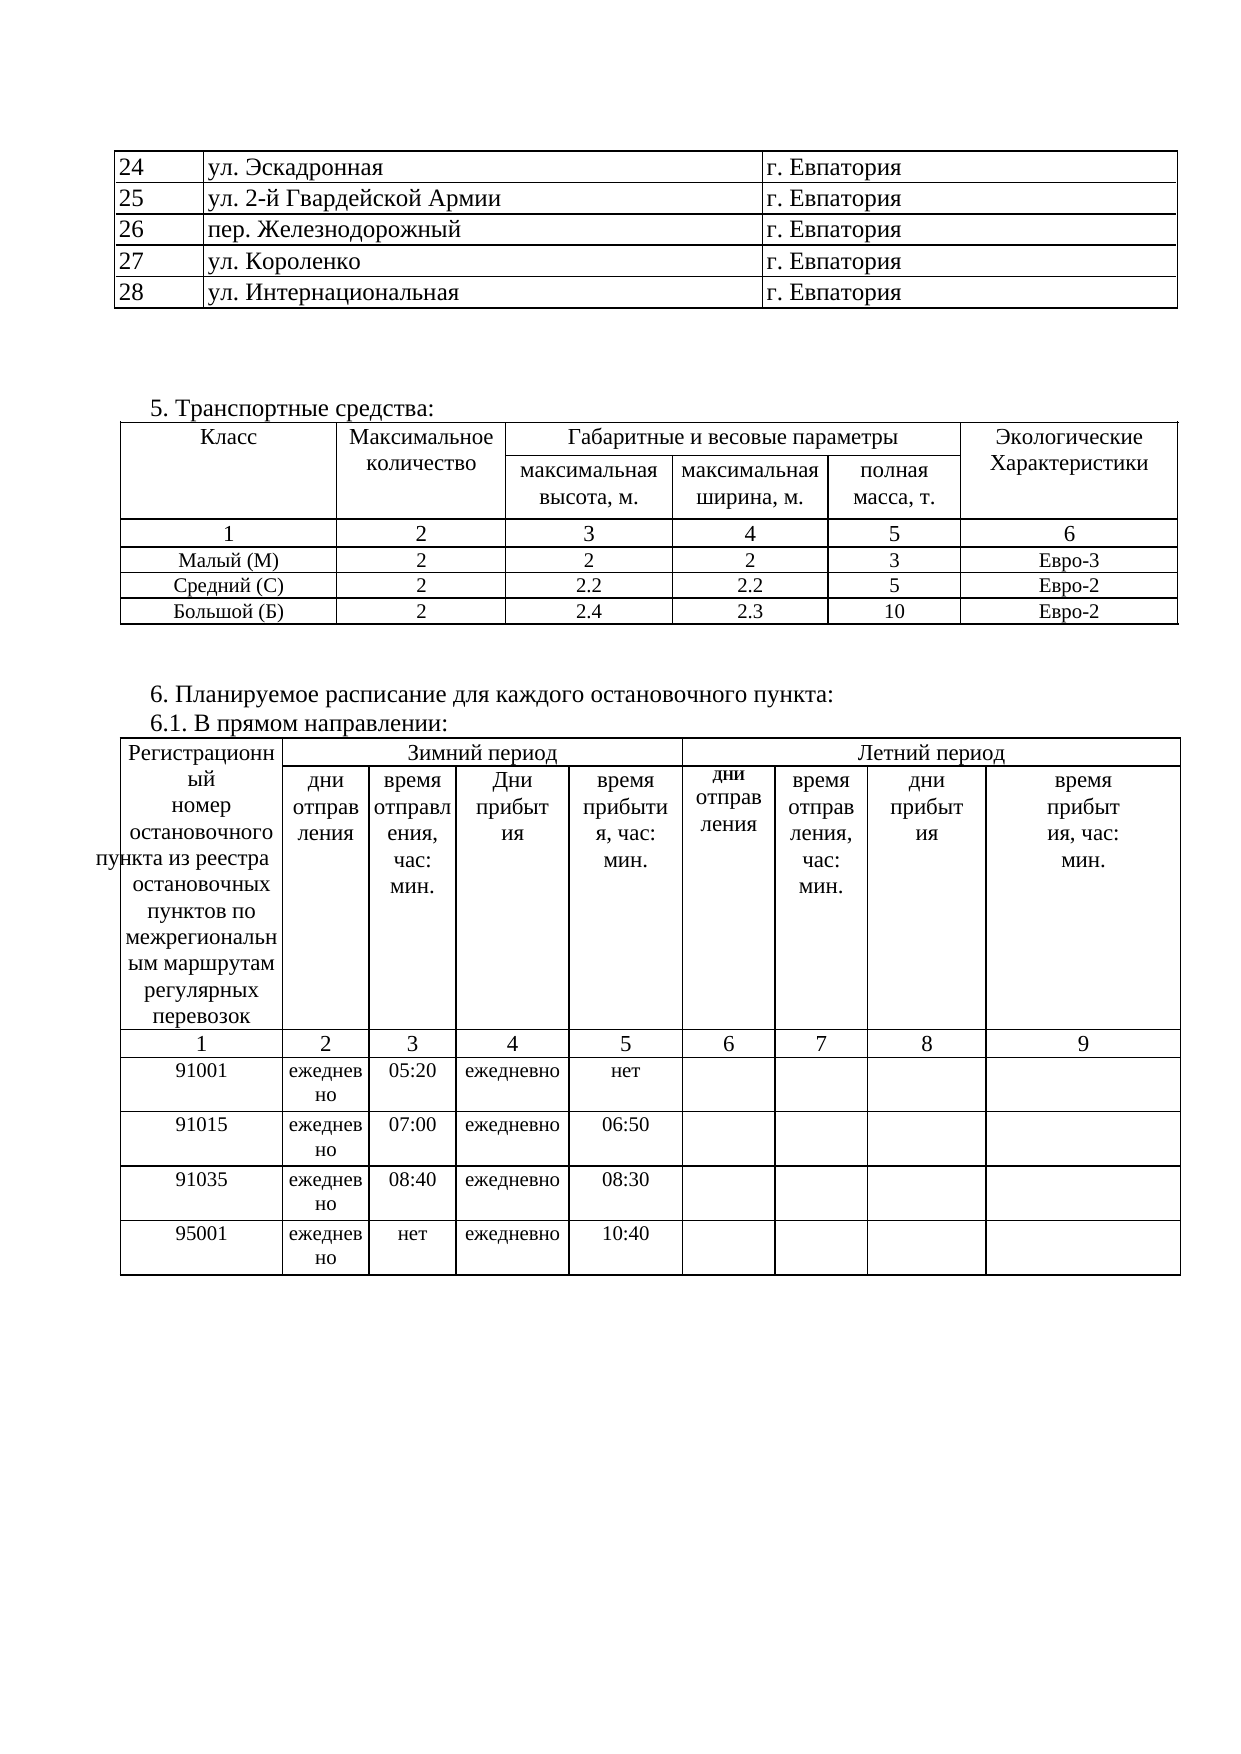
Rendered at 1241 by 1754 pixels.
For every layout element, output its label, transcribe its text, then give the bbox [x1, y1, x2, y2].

table_cell 2 [673, 548, 827, 572]
table_cell [987, 1167, 1180, 1219]
table_cell 8 [868, 1030, 985, 1056]
table_cell Дни прибыт ия [457, 767, 568, 1028]
table_cell 2 [283, 1030, 368, 1056]
table_cell ежедневно [283, 1112, 368, 1165]
table_cell 95001 [121, 1221, 282, 1274]
table_cell 5 [570, 1030, 682, 1056]
table_header Зимний период [283, 739, 682, 765]
table_cell 10:40 [570, 1221, 682, 1274]
table_cell 2.2 [506, 573, 672, 597]
table_cell [776, 1221, 867, 1274]
table_cell 91001 [121, 1058, 282, 1111]
table_cell [683, 1058, 774, 1111]
table_cell 9 [987, 1030, 1180, 1056]
table_header Экологические Характеристики [961, 423, 1177, 518]
table_cell 91015 [121, 1112, 282, 1165]
table_cell ежедневно [457, 1167, 568, 1219]
table_cell максимальная ширина, м. [673, 456, 827, 518]
table_cell время прибыт ия, час: мин. [987, 767, 1180, 1028]
table_cell 3 [370, 1030, 455, 1056]
table_cell 5 [829, 520, 960, 546]
table_cell 3 [506, 520, 672, 546]
table_cell 91035 [121, 1167, 282, 1219]
table_cell 3 [829, 548, 960, 572]
table_cell время прибыти я, час: мин. [570, 767, 682, 1028]
table_cell 2.2 [673, 573, 827, 597]
table_cell г. Евпатория [763, 181, 1177, 213]
table_cell ежедневно [283, 1167, 368, 1219]
table_cell [987, 1221, 1180, 1274]
table_cell нет [570, 1058, 682, 1111]
table_cell Большой (Б) [121, 599, 336, 623]
table_cell г. Евпатория [763, 213, 1177, 244]
table_cell Евро-2 [961, 573, 1177, 597]
table_cell 26 [115, 214, 203, 244]
table_cell ежедневно [283, 1058, 368, 1111]
table_cell 28 [115, 277, 203, 307]
table_cell Евро-2 [961, 599, 1177, 623]
table_cell [776, 1112, 867, 1165]
table_header Максимальное количество [337, 423, 505, 518]
table_cell 1 [121, 520, 336, 546]
table_cell 10 [829, 599, 960, 623]
table_cell 6 [961, 520, 1177, 546]
table_cell [868, 1058, 985, 1111]
table_cell 25 [115, 183, 203, 213]
table_cell дни прибыт ия [868, 767, 985, 1028]
table_cell [868, 1221, 985, 1274]
text 6. Планируемое расписание для каждого остановочного пункта: [150, 679, 1090, 708]
table_header Регистрационный номер остановочного пункта из реестра остановочных пунктов по межрегиональным маршрутам регулярных перевозок [121, 739, 282, 1028]
table_cell [683, 1112, 774, 1165]
table_cell [868, 1167, 985, 1219]
table_cell Малый (М) [121, 548, 336, 572]
table_cell ул. Интернациональная [204, 277, 762, 307]
table_cell ул. Короленко [204, 246, 762, 276]
table_cell г. Евпатория [763, 152, 1177, 181]
table_cell [987, 1058, 1180, 1111]
table_cell 6 [683, 1030, 774, 1056]
table_cell 05:20 [370, 1058, 455, 1111]
table_cell г. Евпатория [763, 244, 1177, 276]
table_cell 5 [829, 573, 960, 597]
table_cell [868, 1112, 985, 1165]
table_header Класс [121, 423, 336, 518]
table_cell ДНИ отправ ления [683, 767, 774, 1028]
table_cell 7 [776, 1030, 867, 1056]
table_cell [776, 1058, 867, 1111]
table_cell 2.4 [506, 599, 672, 623]
table_header Летний период [683, 739, 1180, 765]
table_cell ежедневно [457, 1112, 568, 1165]
table_cell 2.3 [673, 599, 827, 623]
table_cell 24 [115, 152, 203, 181]
table_cell 2 [506, 548, 672, 572]
table_cell максимальная высота, м. [506, 456, 672, 518]
table_cell [683, 1221, 774, 1274]
table_cell ул. Эскадронная [204, 152, 762, 181]
table_cell 4 [457, 1030, 568, 1056]
table_cell Средний (С) [121, 573, 336, 597]
table_cell 2 [337, 573, 505, 597]
table_cell ежедневно [457, 1221, 568, 1274]
table_cell 08:30 [570, 1167, 682, 1219]
table_cell ежедневно [457, 1058, 568, 1111]
table_cell Евро-3 [961, 548, 1177, 572]
table_cell 2 [337, 548, 505, 572]
table_cell ежедневно [283, 1221, 368, 1274]
table_cell время отправ ления, час: мин. [776, 767, 867, 1028]
table_cell время отправл ения, час: мин. [370, 767, 455, 1028]
table_cell [776, 1167, 867, 1219]
table_cell 4 [673, 520, 827, 546]
table_cell ул. 2-й Гвардейской Армии [204, 183, 762, 213]
table_cell 2 [337, 520, 505, 546]
text 6.1. В прямом направлении: [150, 708, 1090, 737]
table_cell [987, 1112, 1180, 1165]
table_cell 2 [337, 599, 505, 623]
table_cell полная масса, т. [829, 456, 960, 518]
table_cell [683, 1167, 774, 1219]
table_cell 07:00 [370, 1112, 455, 1165]
table_cell 1 [121, 1030, 282, 1056]
table_cell 06:50 [570, 1112, 682, 1165]
table_cell нет [370, 1221, 455, 1274]
text 5. Транспортные средства: [150, 393, 1090, 421]
table_cell пер. Железнодорожный [204, 215, 762, 244]
table_cell г. Евпатория [763, 276, 1177, 307]
table_cell дни отправ ления [283, 767, 368, 1028]
table_cell 08:40 [370, 1167, 455, 1219]
table_header Габаритные и весовые параметры [506, 423, 960, 455]
table_cell 27 [115, 245, 203, 276]
